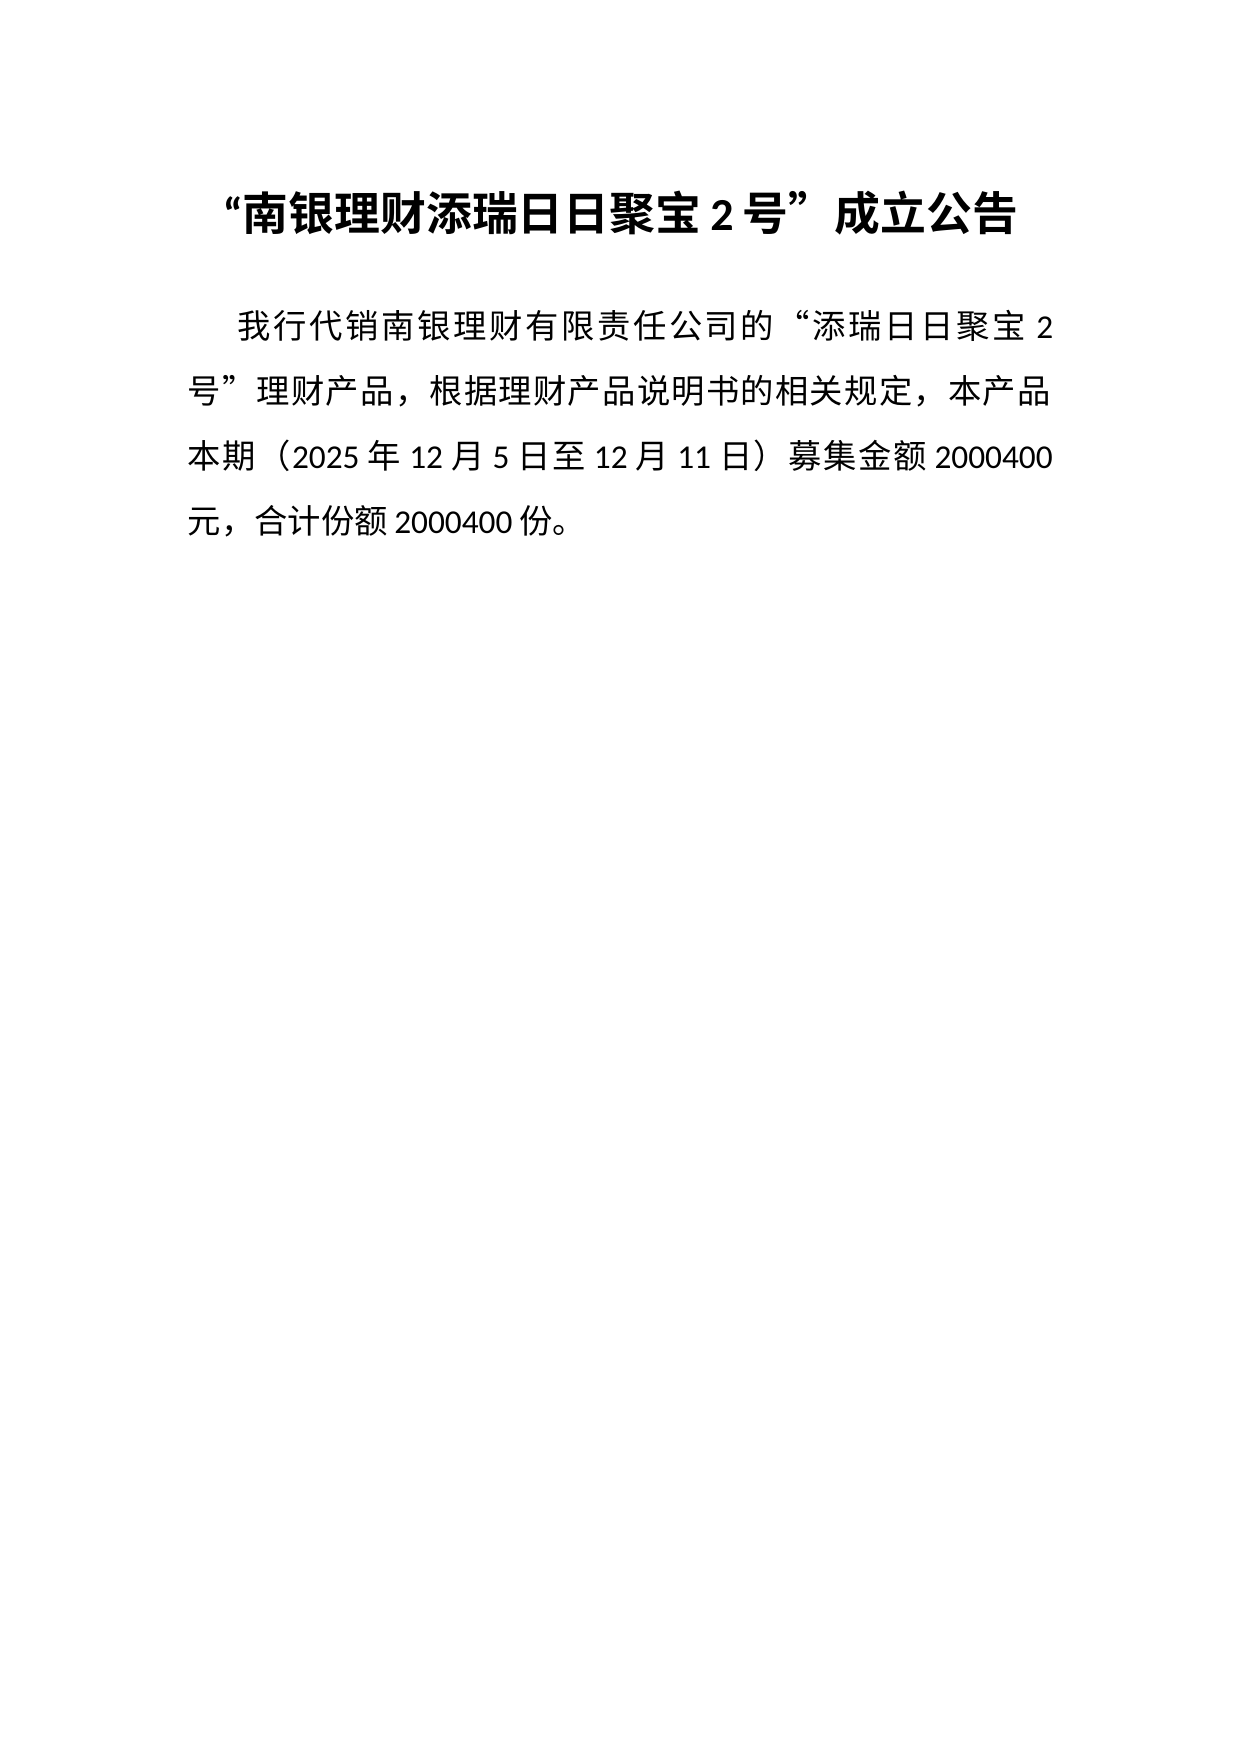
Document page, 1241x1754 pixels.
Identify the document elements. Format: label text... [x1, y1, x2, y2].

text “南银理财添瑞日日聚宝2号”成立公告 [187, 162, 1053, 259]
text 我行代销南银理财有限责任公司的“添瑞日日聚宝2号”理财产品，根据理财产品说明书的相关规定，本产品本期（2025年12月5日至12月11日）募集金额2000400元，合计份额2000400份。 [187, 292, 1053, 552]
